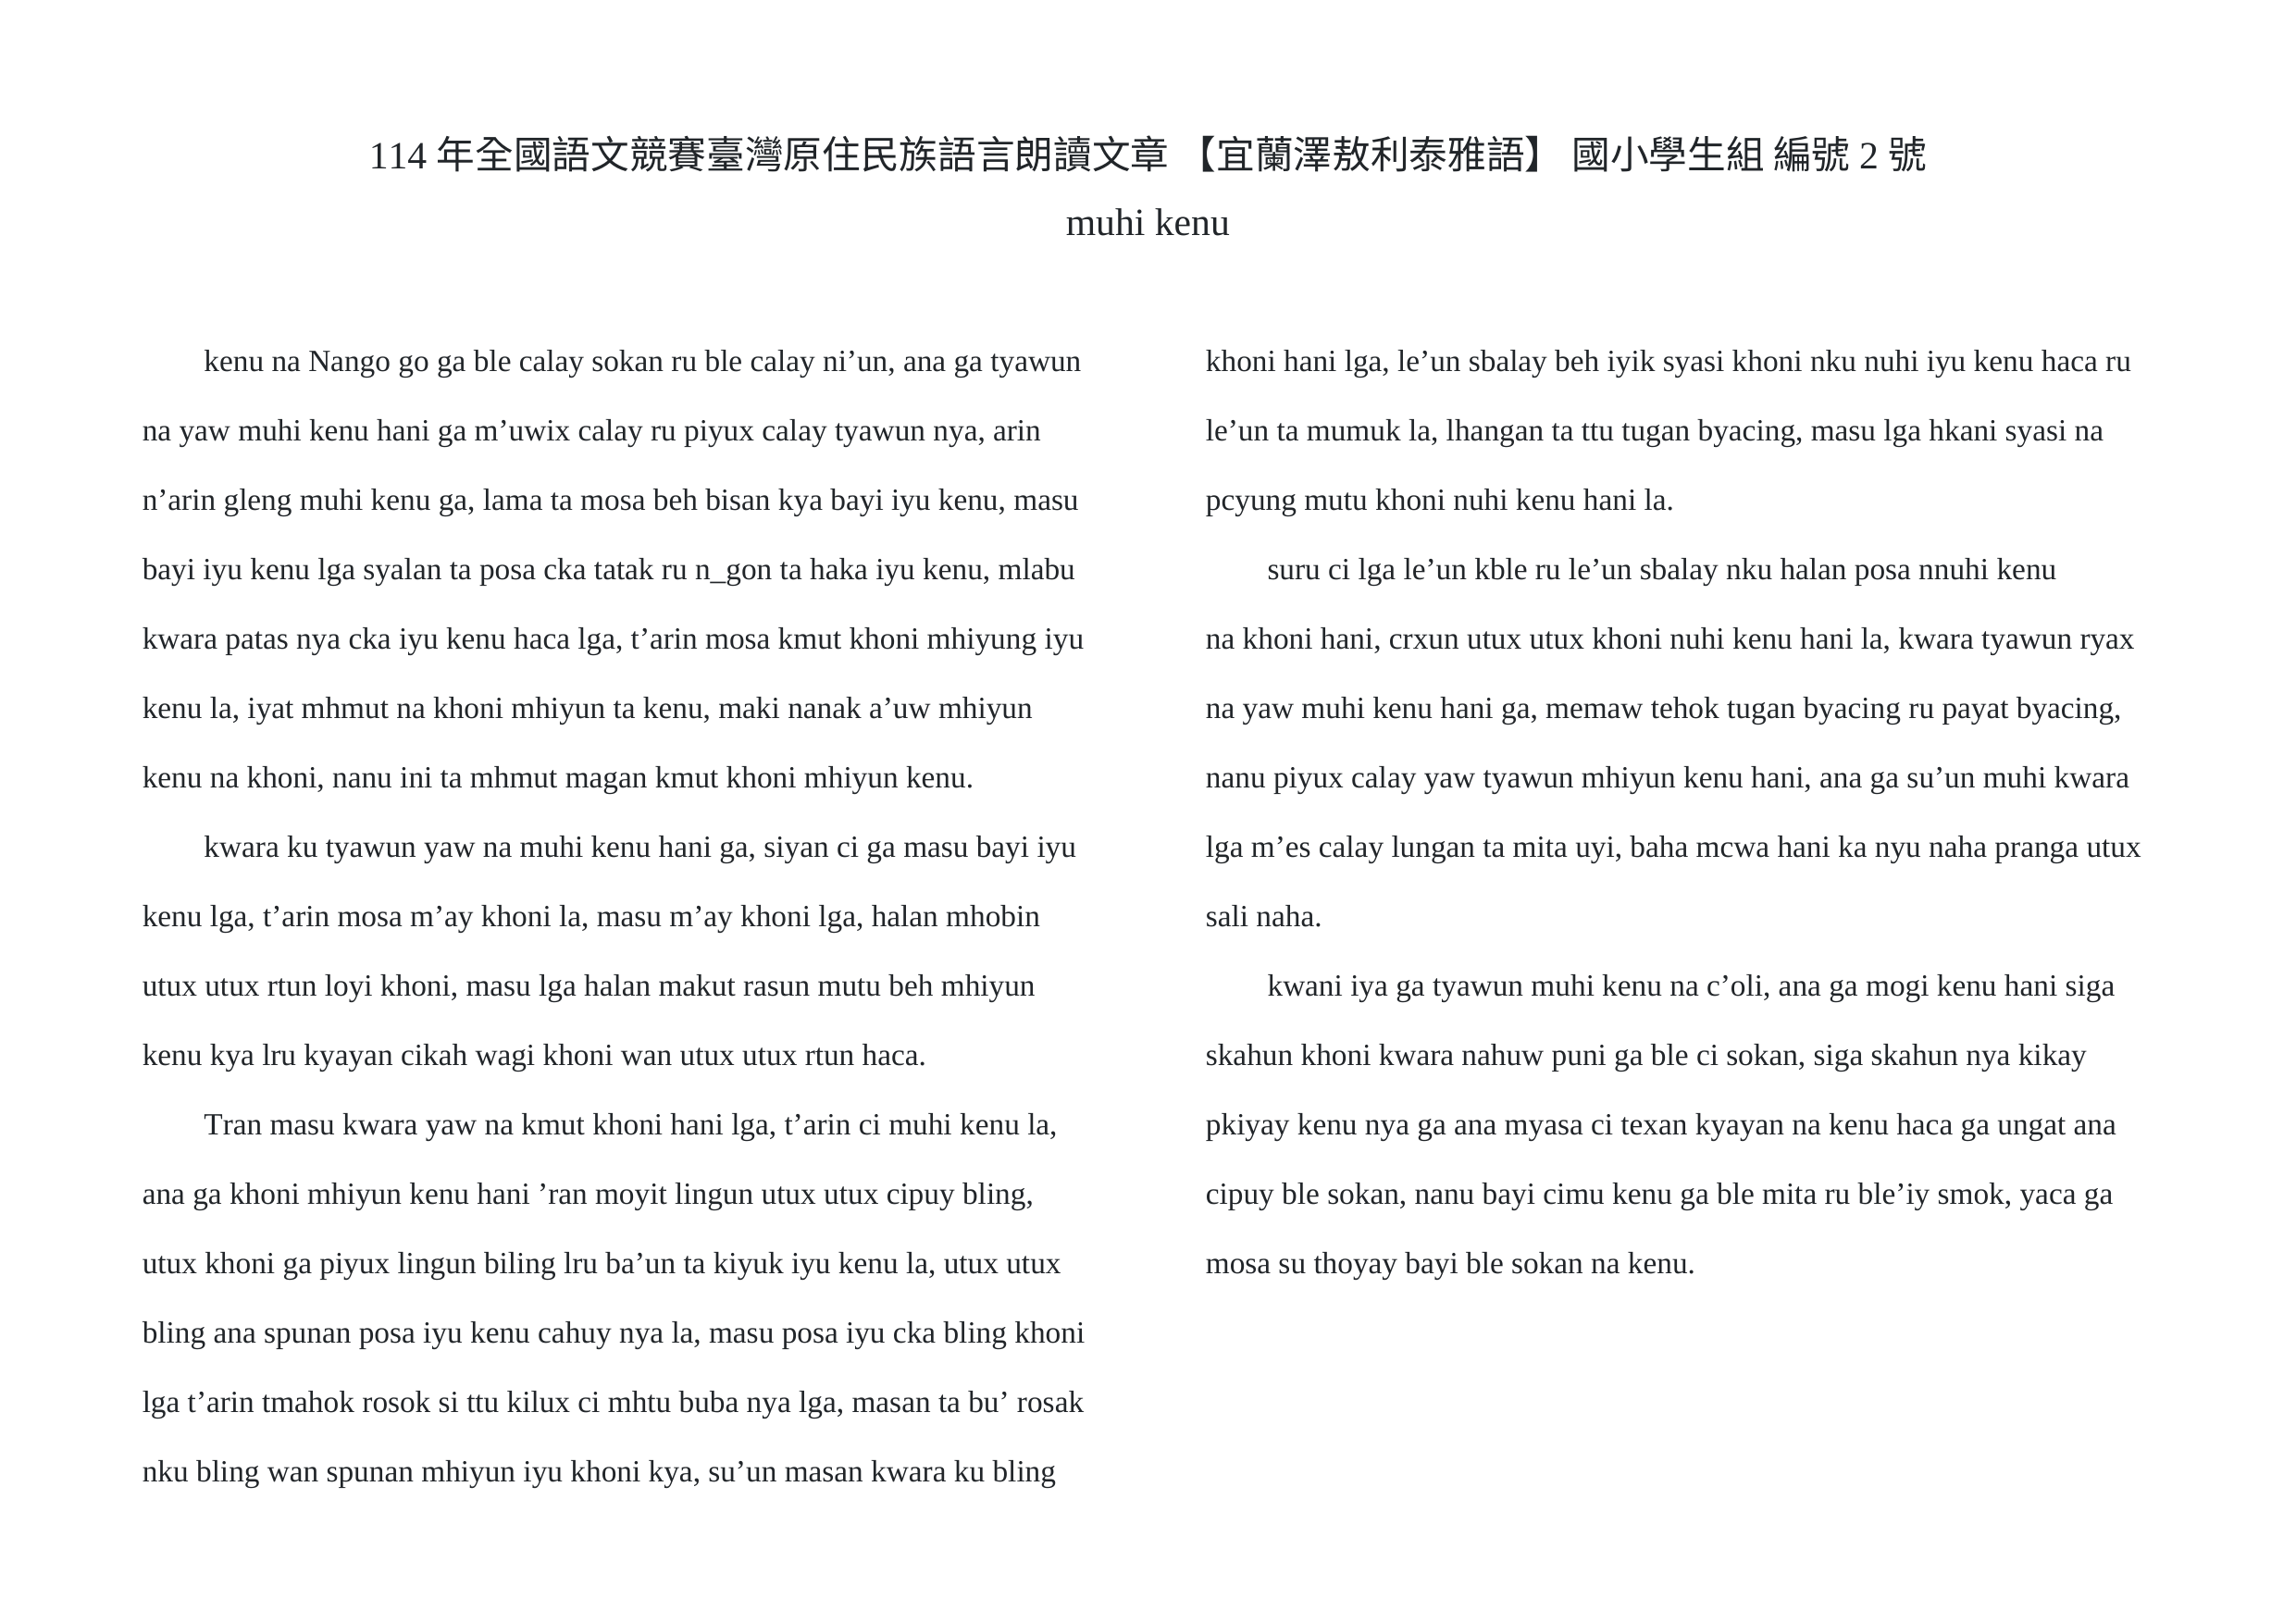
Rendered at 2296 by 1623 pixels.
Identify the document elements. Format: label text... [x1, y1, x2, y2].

text Tran masu kwara yaw na kmut khoni hani lga, t’arin ci muhi kenu la, ana ga khoni mhiyun kenu hani ’ran moyit lingun utux utux cipuy bling, utux khoni ga piyux lingun biling lru ba’un ta kiyuk iyu kenu la, utux utux bling ana spunan posa iyu kenu cahuy nya la, masu posa iyu cka bling khoni lga t’arin tmahok rosok si ttu kilux ci mhtu buba nya lga, masan ta bu’ rosak nku bling wan spunan mhiyun iyu khoni kya, su’un masan kwara ku bling khoni hani lga, le’un sbalay beh iyik syasi khoni nku nuhi iyu kenu haca ru le’un ta mumuk la, lhangan ta ttu tugan byacing, masu lga hkani syasi na pcyung mutu khoni nuhi kenu hani la. [142, 1089, 1090, 1505]
text kwara ku tyawun yaw na muhi kenu hani ga, siyan ci ga masu bayi iyu kenu lga, t’arin mosa m’ay khoni la, masu m’ay khoni lga, halan mhobin utux utux rtun loyi khoni, masu lga halan makut rasun mutu beh mhiyun kenu kya lru kyayan cikah wagi khoni wan utux utux rtun haca. [142, 812, 1090, 1089]
text Tran masu kwara yaw na kmut khoni hani lga, t’arin ci muhi kenu la, ana ga khoni mhiyun kenu hani ’ran moyit lingun utux utux cipuy bling, utux khoni ga piyux lingun biling lru ba’un ta kiyuk iyu kenu la, utux utux bling ana spunan posa iyu kenu cahuy nya la, masu posa iyu cka bling khoni lga t’arin tmahok rosok si ttu kilux ci mhtu buba nya lga, masan ta bu’ rosak nku bling wan spunan mhiyun iyu khoni kya, su’un masan kwara ku bling khoni hani lga, le’un sbalay beh iyik syasi khoni nku nuhi iyu kenu haca ru le’un ta mumuk la, lhangan ta ttu tugan byacing, masu lga hkani syasi na pcyung mutu khoni nuhi kenu hani la. [1206, 326, 2153, 534]
text kwani iya ga tyawun muhi kenu na c’oli, ana ga mogi kenu hani siga skahun khoni kwara nahuw puni ga ble ci sokan, siga skahun nya kikay pkiyay kenu nya ga ana myasa ci texan kyayan na kenu haca ga ungat ana cipuy ble sokan, nanu bayi cimu kenu ga ble mita ru ble’iy smok, yaca ga mosa su thoyay bayi ble sokan na kenu. [1206, 950, 2153, 1297]
text kenu na Nango go ga ble calay sokan ru ble calay ni’un, ana ga tyawun na yaw muhi kenu hani ga m’uwix calay ru piyux calay tyawun nya, arin n’arin gleng muhi kenu ga, lama ta mosa beh bisan kya bayi iyu kenu, masu bayi iyu kenu lga syalan ta posa cka tatak ru n_gon ta haka iyu kenu, mlabu kwara patas nya cka iyu kenu haca lga, t’arin mosa kmut khoni mhiyung iyu kenu la, iyat mhmut na khoni mhiyun ta kenu, maki nanak a’uw mhiyun kenu na khoni, nanu ini ta mhmut magan kmut khoni mhiyun kenu. [142, 326, 1090, 812]
text muhi kenu [142, 187, 2153, 256]
text 114 年全國語文競賽臺灣原住民族語言朗讀文章 【宜蘭澤敖利泰雅語】 國小學生組 編號 2 號 [142, 118, 2153, 187]
text suru ci lga le’un kble ru le’un sbalay nku halan posa nnuhi kenu na khoni hani, crxun utux utux khoni nuhi kenu hani la, kwara tyawun ryax na yaw muhi kenu hani ga, memaw tehok tugan byacing ru payat byacing, nanu piyux calay yaw tyawun mhiyun kenu hani, ana ga su’un muhi kwara lga m’es calay lungan ta mita uyi, baha mcwa hani ka nyu naha pranga utux sali naha. [1206, 534, 2153, 950]
